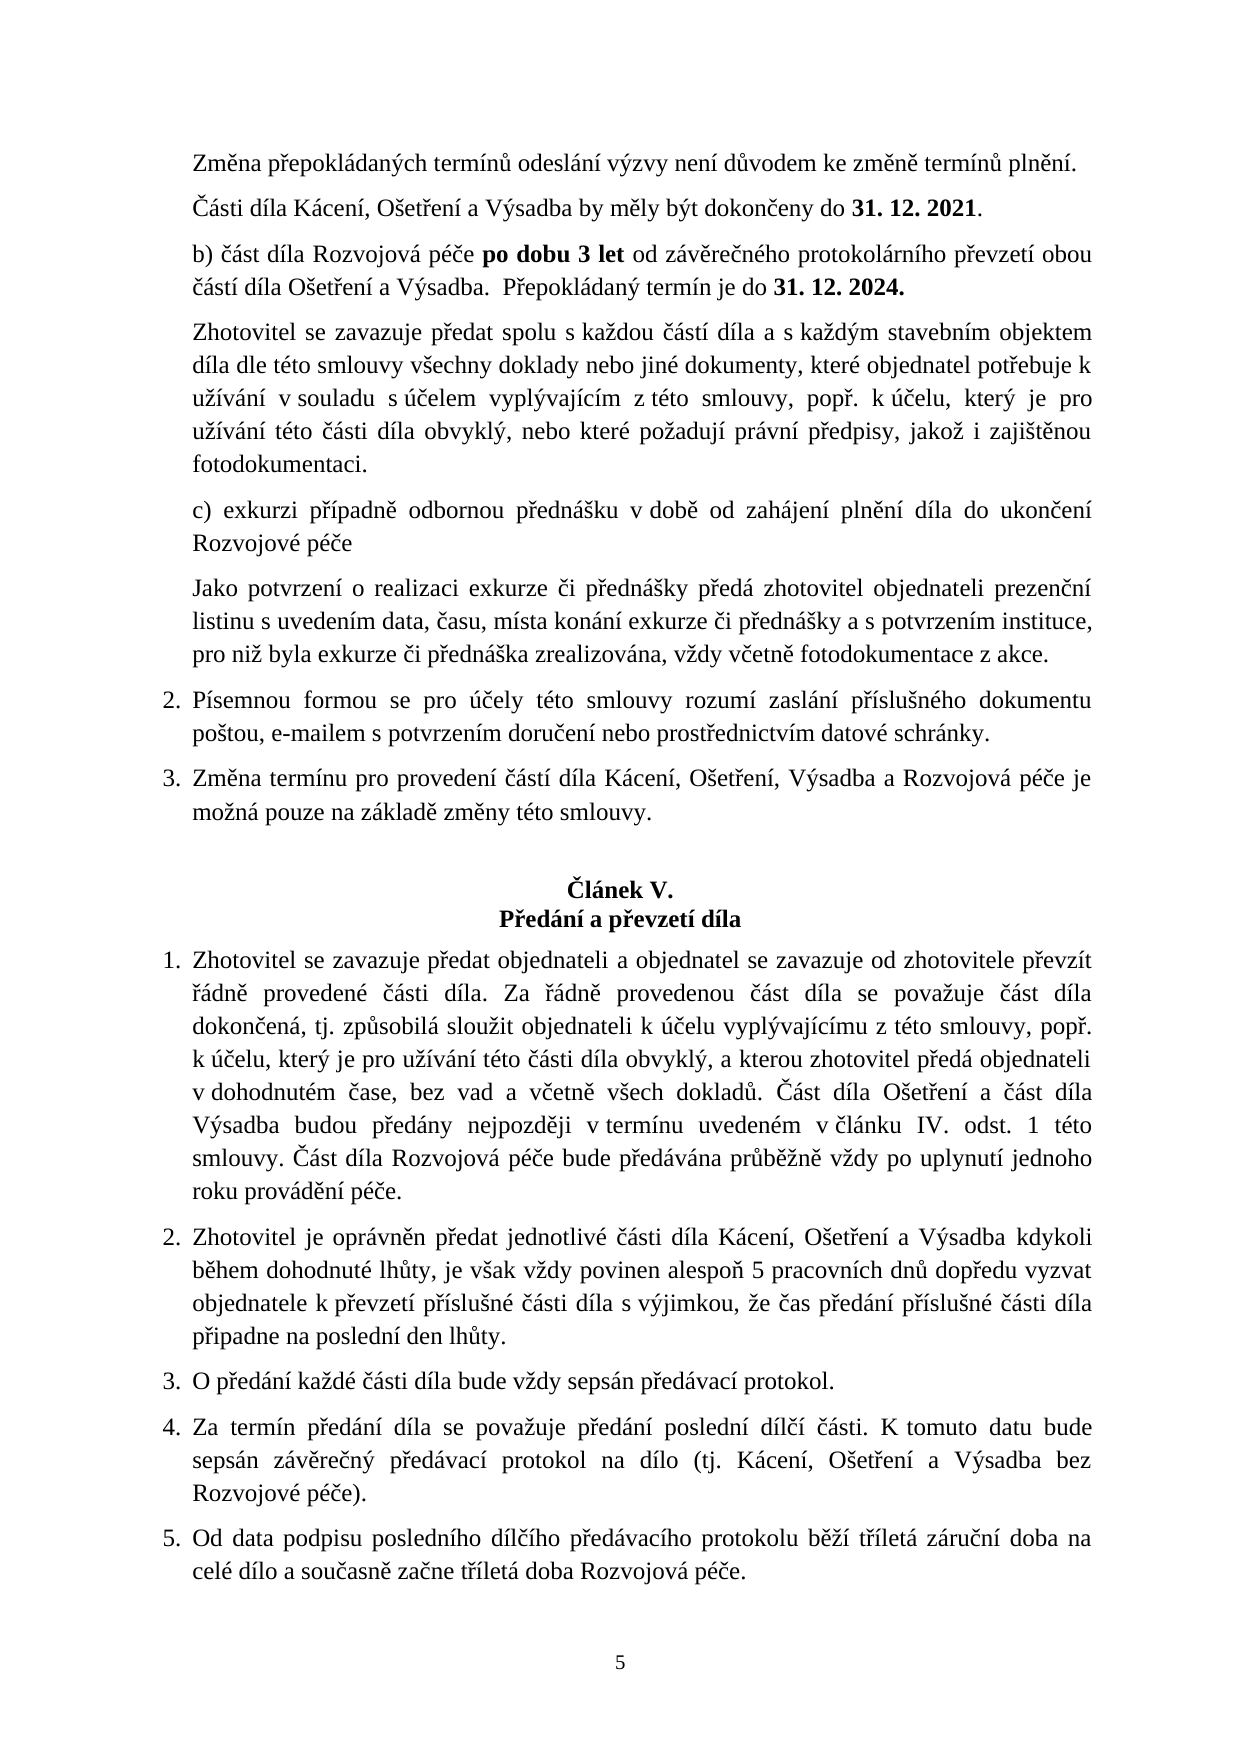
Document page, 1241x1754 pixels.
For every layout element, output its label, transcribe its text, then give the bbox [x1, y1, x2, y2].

list Písemnou formou se pro účely této smlouvy rozumí zaslání příslušného dokumentu poštou, e-mailem s potvrzením doručení nebo prostřednictvím datové schránky. [162, 685, 1092, 747]
text Článek V. [148, 875, 1092, 904]
text Jako potvrzení o realizaci exkurze či přednášky předá zhotovitel objednateli prezenční listinu s uvedením data, času, místa konání exkurze či přednášky a s potvrzením instituce, pro niž byla exkurze či přednáška zrealizována, vždy včetně fotodokumentace z akce. [192, 573, 1092, 668]
list Zhotovitel je oprávněn předat jednotlivé části díla Kácení, Ošetření a Výsadba kdykoli během dohodnuté lhůty, je však vždy povinen alespoň 5 pracovních dnů dopředu vyzvat objednatele k převzetí příslušné části díla s výjimkou, že čas předání příslušné části díla připadne na poslední den lhůty. [162, 1222, 1092, 1349]
text Části díla Kácení, Ošetření a Výsadba by měly být dokončeny do 31. 12. 2021. [192, 193, 1092, 222]
list Zhotovitel se zavazuje předat objednateli a objednatel se zavazuje od zhotovitele převzít řádně provedené části díla. Za řádně provedenou část díla se považuje část díla dokončená, tj. způsobilá sloužit objednateli k účelu vyplývajícímu z této smlouvy, popř. k účelu, který je pro užívání této části díla obvyklý, a kterou zhotovitel předá objednateli v dohodnutém čase, bez vad a včetně všech dokladů. Část díla Ošetření a část díla Výsadba budou předány nejpozději v termínu uvedeném v článku IV. odst. 1 této smlouvy. Část díla Rozvojová péče bude předávána průběžně vždy po uplynutí jednoho roku provádění péče. [162, 945, 1092, 1205]
list Za termín předání díla se považuje předání poslední dílčí části. K tomuto datu bude sepsán závěrečný předávací protokol na dílo (tj. Kácení, Ošetření a Výsadba bez Rozvojové péče). [162, 1412, 1092, 1507]
list Od data podpisu posledního dílčího předávacího protokolu běží tříletá záruční doba na celé dílo a současně začne tříletá doba Rozvojová péče. [162, 1523, 1092, 1585]
list Změna termínu pro provedení částí díla Kácení, Ošetření, Výsadba a Rozvojová péče je možná pouze na základě změny této smlouvy. [162, 763, 1092, 825]
list O předání každé části díla bude vždy sepsán předávací protokol. [162, 1366, 1092, 1395]
text Předání a převzetí díla [148, 904, 1092, 933]
text Změna přepokládaných termínů odeslání výzvy není důvodem ke změně termínů plnění. [192, 148, 1092, 176]
text Zhotovitel se zavazuje předat spolu s každou částí díla a s každým stavebním objektem díla dle této smlouvy všechny doklady nebo jiné dokumenty, které objednatel potřebuje k užívání v souladu s účelem vyplývajícím z této smlouvy, popř. k účelu, který je pro užívání této části díla obvyklý, nebo které požadují právní předpisy, jakož i zajištěnou fotodokumentaci. [192, 317, 1092, 478]
text c) exkurzi případně odbornou přednášku v době od zahájení plnění díla do ukončení Rozvojové péče [192, 495, 1092, 557]
text b) část díla Rozvojová péče po dobu 3 let od závěrečného protokolárního převzetí obou částí díla Ošetření a Výsadba. Přepokládaný termín je do 31. 12. 2024. [192, 239, 1092, 301]
